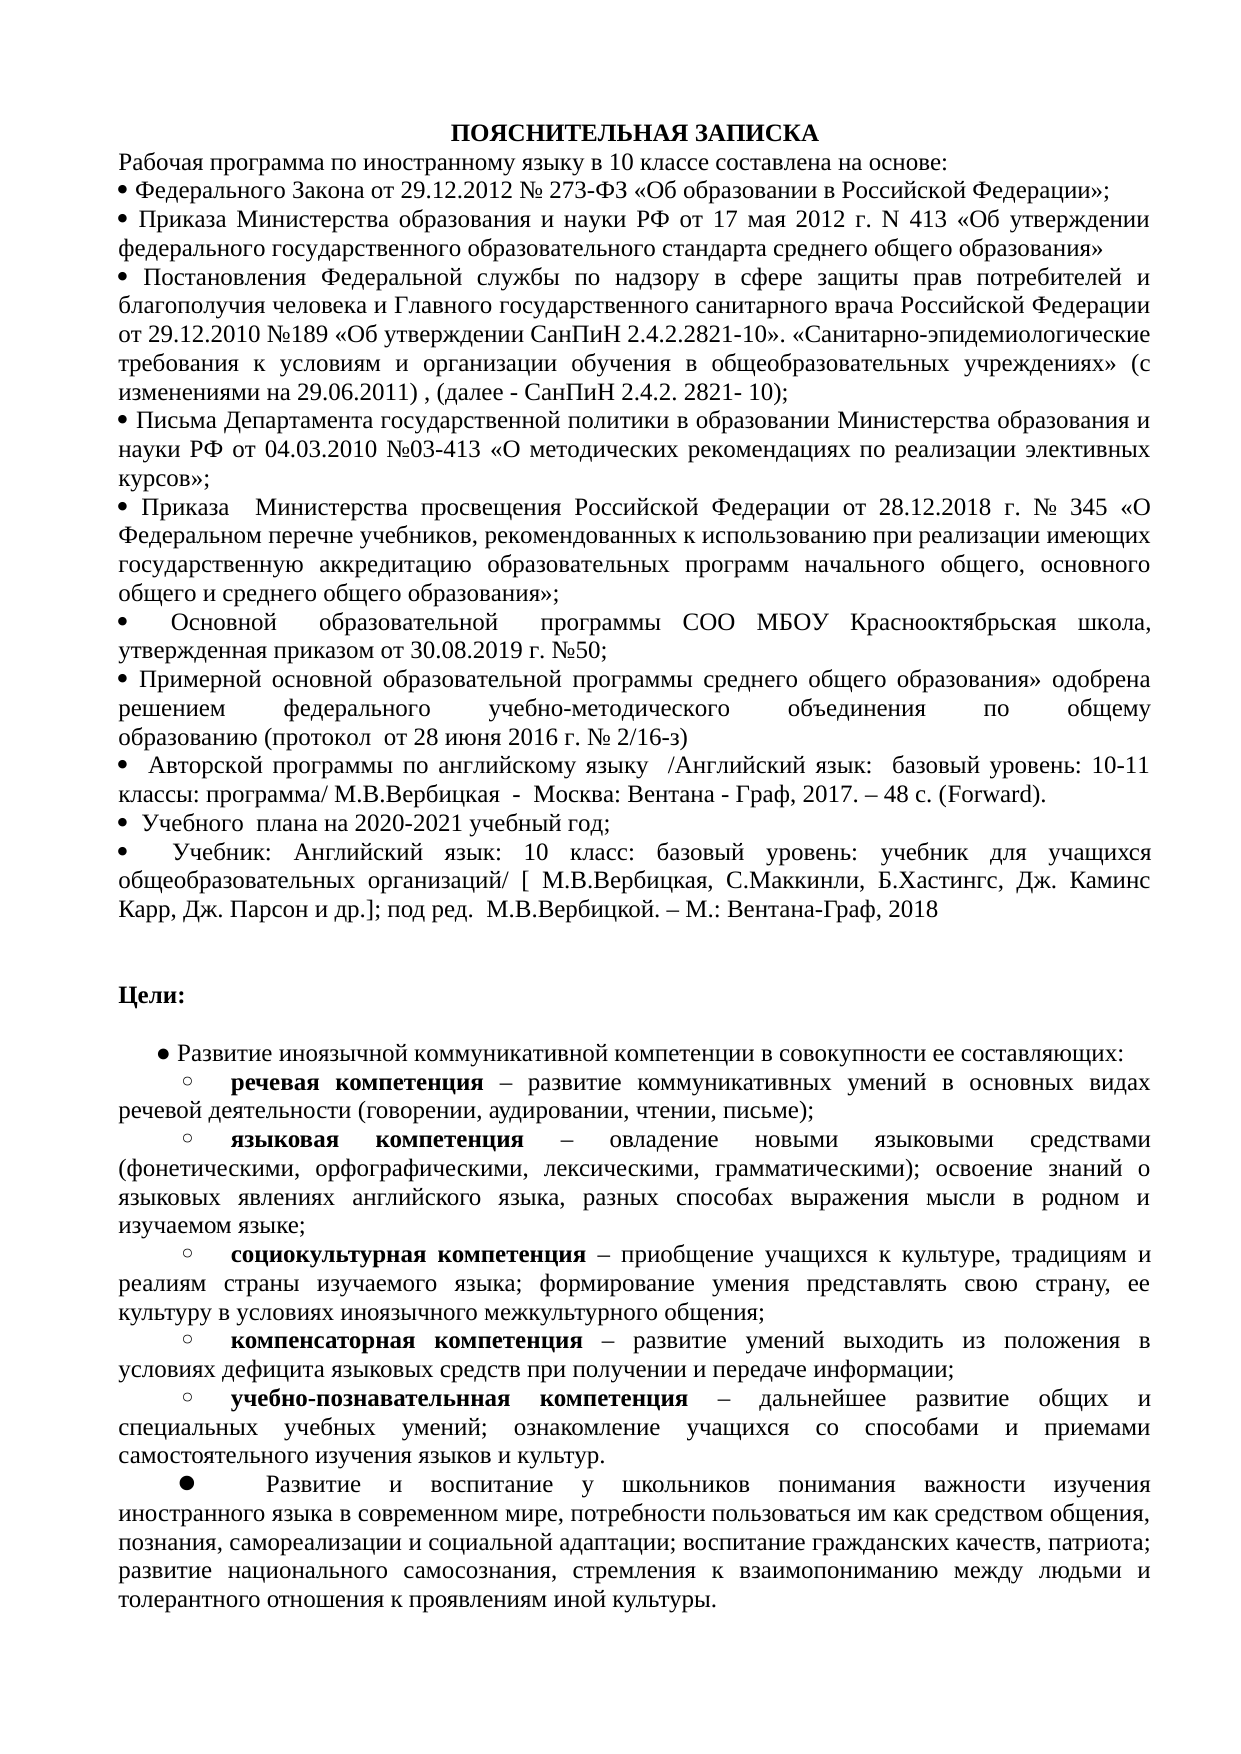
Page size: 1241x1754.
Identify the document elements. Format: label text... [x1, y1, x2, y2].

text Примерной основной образовательной программы среднего общего образования» одобрена решением федерального учебно-методического объединения по общему образованию (протокол от 28 июня 2016 г. № 2/16-з) [118, 664, 1152, 751]
list Развитие и воспитание у школьников понимания важности изучения иностранного языка в современном мире, потребности пользоваться им как средством общения, познания, самореализации и социальной адаптации; воспитание гражданских качеств, патриота; развитие национального самосознания, стремления к взаимопониманию между людьми и толерантного отношения к проявлениям иной культуры. [118, 1469, 1152, 1613]
text Учебного плана на 2020-2021 учебный год; [118, 808, 1152, 837]
list социокультурная компетенция – приобщение учащихся к культуре, традициям и реалиям страны изучаемого языка; формирование умения представлять свою страну, ее культуру в условиях иноязычного межкультурного общения; [118, 1239, 1152, 1326]
text Рабочая программа по иностранному языку в 10 классе составлена на основе: [118, 147, 1152, 176]
text Приказа Министерства просвещения Российской Федерации от 28.12.2018 г. № 345 «О Федеральном перечне учебников, рекомендованных к использованию при реализации имеющих государственную аккредитацию образовательных программ начального общего, основного общего и среднего общего образования»; [118, 492, 1152, 607]
text Федерального Закона от 29.12.2012 № 273-ФЗ «Об образовании в Российской Федерации»; [118, 176, 1152, 204]
text Письма Департамента государственной политики в образовании Министерства образования и науки РФ от 04.03.2010 №03-413 «О методических рекомендациях по реализации элективных курсов»; [118, 406, 1152, 492]
text Основной образовательной программы СОО МБОУ Краснооктябрьская школа, утвержденная приказом от 30.08.2019 г. №50; [118, 607, 1152, 664]
list учебно-познавательнная компетенция – дальнейшее развитие общих и специальных учебных умений; ознакомление учащихся со способами и приемами самостоятельного изучения языков и культур. [118, 1383, 1152, 1469]
text Авторской программы по английскому языку /Английский язык: базовый уровень: 10-11 классы: программа/ М.В.Вербицкая - Москва: Вентана - Граф, 2017. – 48 с. (Forward). [118, 751, 1152, 808]
text Приказа Министерства образования и науки РФ от 17 мая 2012 г. N 413 «Об утверждении федерального государственного образовательного стандарта среднего общего образования» [118, 204, 1152, 262]
text ПОЯСНИТЕЛЬНАЯ ЗАПИСКА [118, 118, 1152, 147]
list Учебник: Английский язык: 10 класс: базовый уровень: учебник для учащихся общеобразовательных организаций/ [ М.В.Вербицкая, С.Маккинли, Б.Хастингс, Дж. Каминс Карр, Дж. Парсон и др.]; под ред. М.В.Вербицкой. – М.: Вентана-Граф, 2018 [118, 837, 1152, 923]
list компенсаторная компетенция – развитие умений выходить из положения в условиях дефицита языковых средств при получении и передаче информации; [118, 1326, 1152, 1383]
list языковая компетенция – овладение новыми языковыми средствами (фонетическими, орфографическими, лексическими, грамматическими); освоение знаний о языковых явлениях английского языка, разных способах выражения мысли в родном и изучаемом языке; [118, 1124, 1152, 1239]
text ● Развитие иноязычной коммуникативной компетенции в совокупности ее составляющих: [156, 1038, 1152, 1067]
text Постановления Федеральной службы по надзору в сфере защиты прав потребителей и благополучия человека и Главного государственного санитарного врача Российской Федерации от 29.12.2010 №189 «Об утверждении СанПиН 2.4.2.2821-10». «Санитарно-эпидемиологические требования к условиям и организации обучения в общеобразовательных учреждениях» (с изменениями на 29.06.2011) , (далее - СанПиН 2.4.2. 2821- 10); [118, 262, 1152, 406]
text Цели: [118, 981, 1152, 1009]
list речевая компетенция – развитие коммуникативных умений в основных видах речевой деятельности (говорении, аудировании, чтении, письме); [118, 1067, 1152, 1124]
